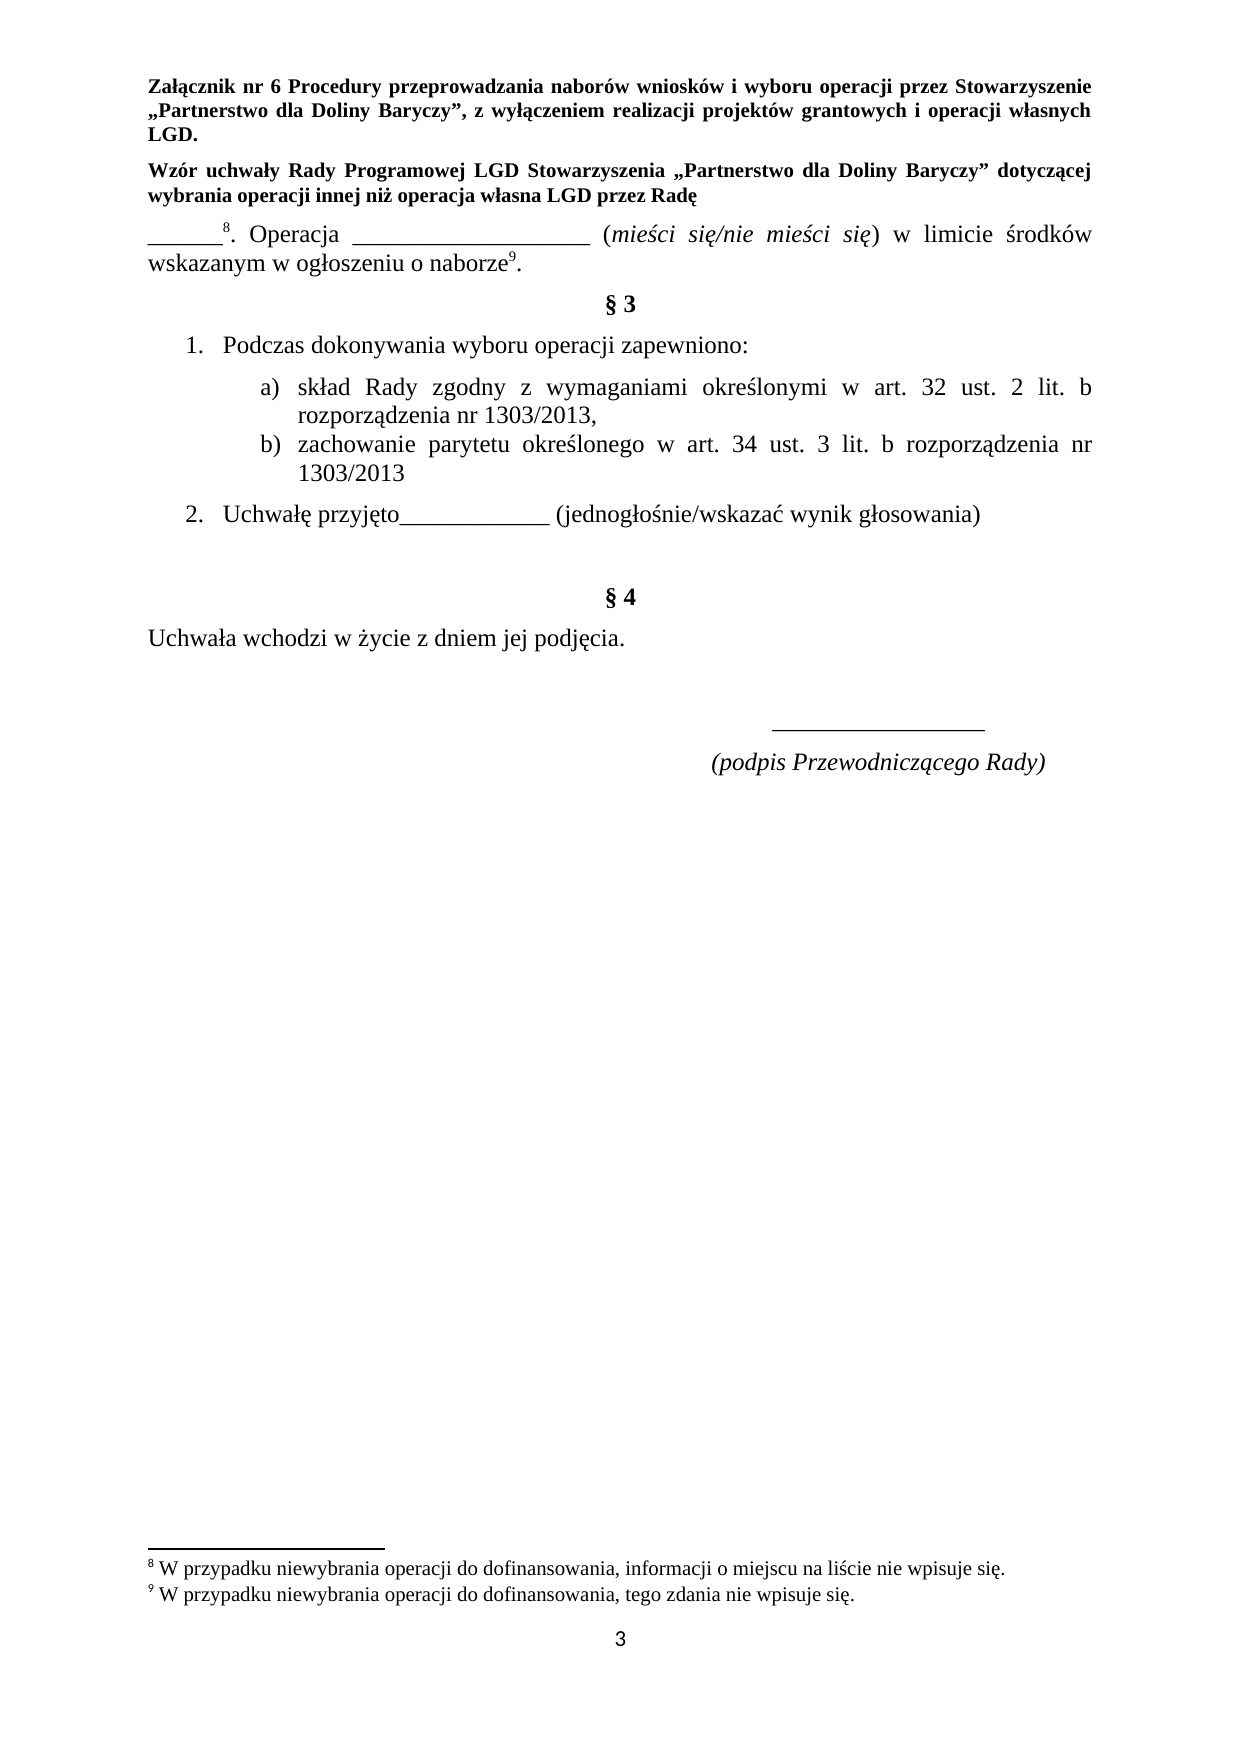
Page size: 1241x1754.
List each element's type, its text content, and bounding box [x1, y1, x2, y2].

text (podpis Przewodniczącego Rady) [590, 747, 1093, 775]
text § 4 [148, 582, 1093, 610]
text _________________ [590, 705, 1093, 734]
list Podczas dokonywania wyboru operacji zapewniono: [185, 330, 1093, 359]
list Uchwałę przyjęto____________ (jednogłośnie/wskazać wynik głosowania) [185, 499, 1093, 528]
text § 3 [148, 289, 1093, 318]
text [148, 219, 1093, 277]
list zachowanie parytetu określonego w art. 34 ust. 3 lit. b rozporządzenia nr 1303/2013 [260, 429, 1093, 487]
text Uchwała wchodzi w życie z dniem jej podjęcia. [148, 623, 1093, 652]
list skład Rady zgodny z wymaganiami określonymi w art. 32 ust. 2 lit. b rozporządzenia nr 1303/2013, [260, 372, 1093, 429]
